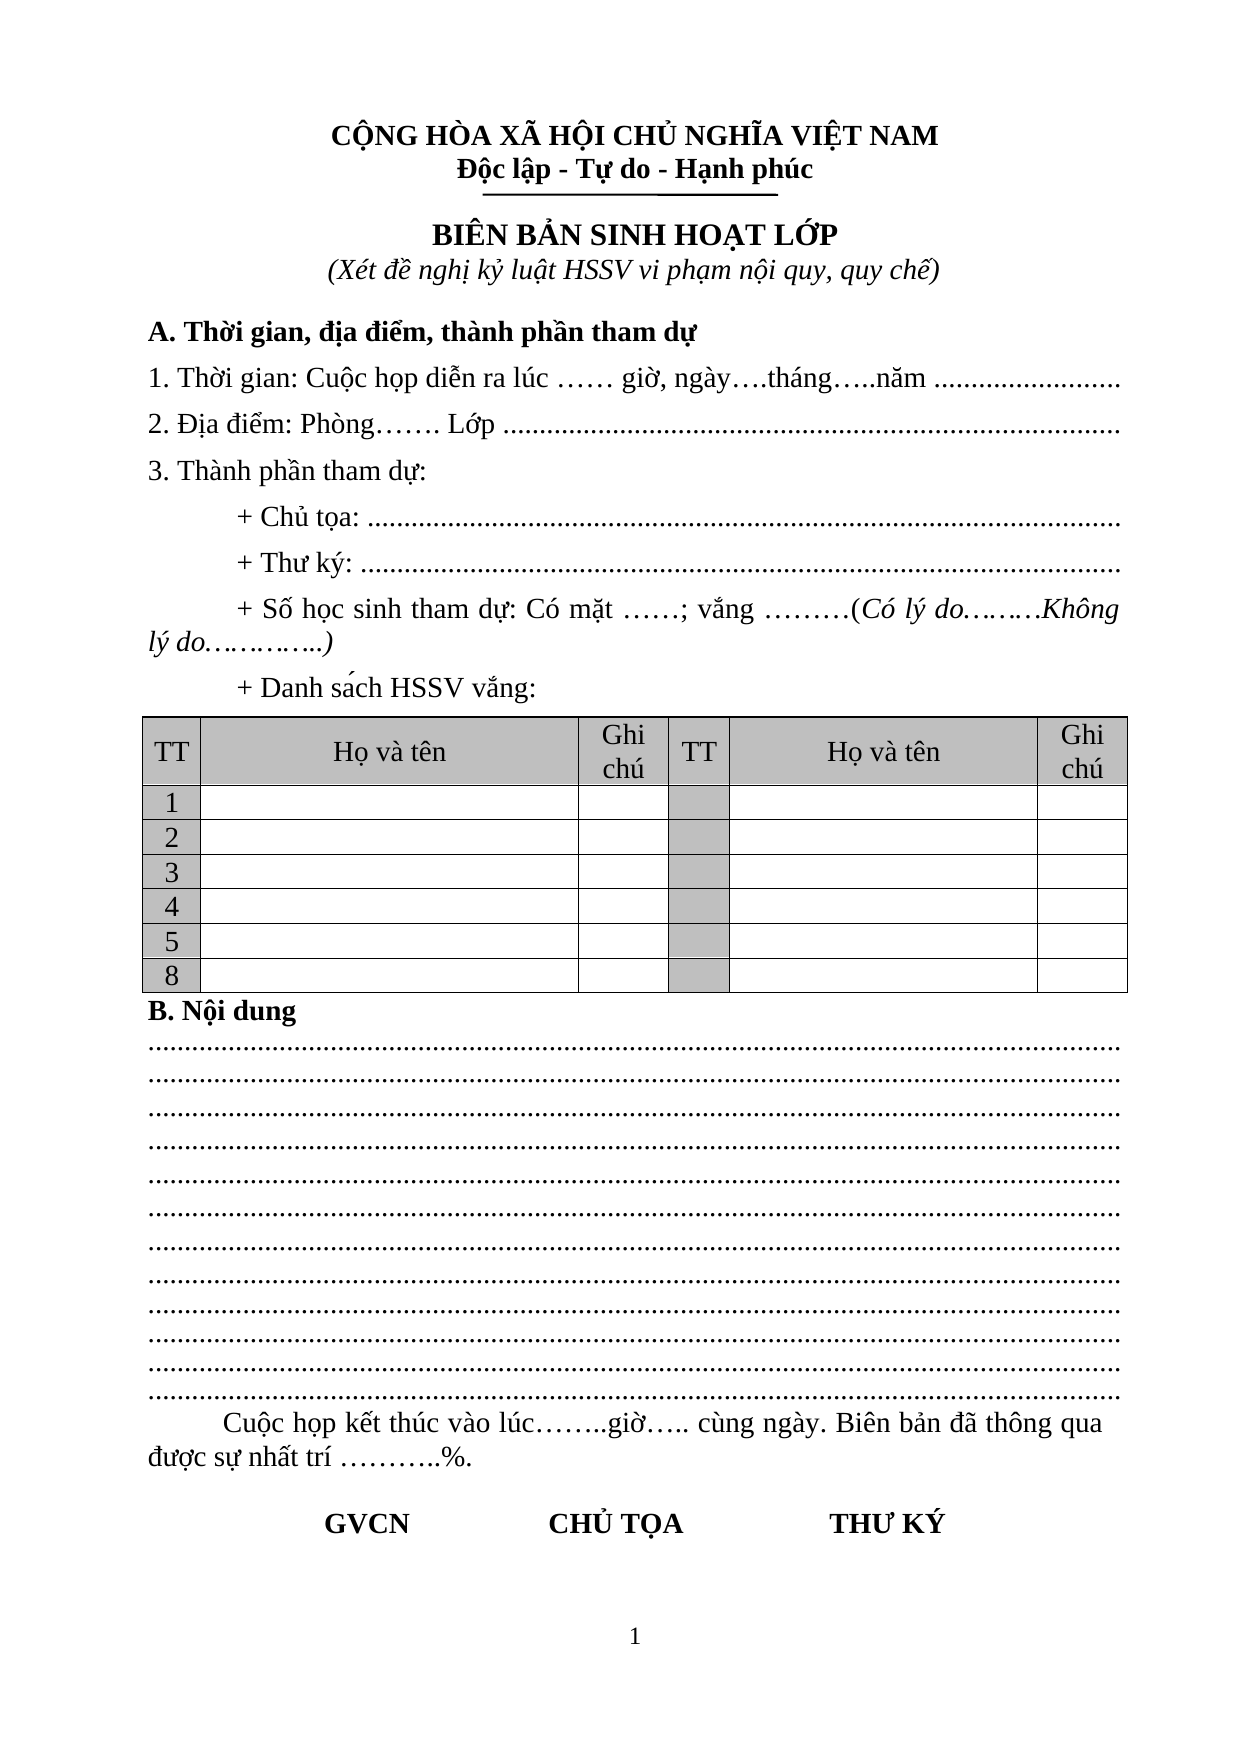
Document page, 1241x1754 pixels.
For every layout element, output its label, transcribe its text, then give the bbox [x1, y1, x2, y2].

table_header Ghi chú [579, 718, 668, 784]
text GVCN CHỦ TỌA THƯ KÝ [148, 1506, 1122, 1539]
table_cell [1038, 889, 1127, 923]
text 1. Thời gian: Cuộc họp diễn ra lúc …… giờ, ngày….tháng…..năm [148, 361, 1122, 394]
table_cell [669, 959, 729, 992]
table_cell [669, 855, 729, 888]
table_cell [730, 924, 1037, 957]
table_cell [579, 820, 668, 854]
table_header Ghi chú [1038, 718, 1127, 784]
text BIÊN BẢN SINH HOẠT LỚP [148, 216, 1122, 252]
table_cell [579, 855, 668, 888]
table_header Họ và tên [730, 718, 1037, 784]
table_cell [1038, 820, 1127, 854]
table_cell [669, 889, 729, 923]
table_cell [201, 959, 578, 992]
text (Xét đề nghị kỷ luật HSSV vi phạm nội quy, quy chế) [148, 252, 1122, 286]
table_cell [669, 820, 729, 854]
table_cell [669, 786, 729, 819]
text + Thư ký: [148, 545, 1122, 578]
table_cell [1038, 959, 1127, 992]
table_cell 4 [143, 889, 200, 923]
table_cell [1038, 855, 1127, 888]
table_cell [730, 889, 1037, 923]
table_header Họ và tên [201, 718, 578, 784]
table_header TT [669, 718, 729, 784]
table_cell [1038, 786, 1127, 819]
table_cell [730, 959, 1037, 992]
table_header TT [143, 718, 200, 784]
text CỘNG HÒA XÃ HỘI CHỦ NGHĨA VIỆT NAM [148, 118, 1122, 152]
text + Chủ tọa: [148, 499, 1122, 532]
table_cell [579, 889, 668, 923]
text + Danh sách HSSV vắng: [148, 670, 1122, 704]
table_cell [201, 820, 578, 854]
text 3. Thành phần tham dự: [148, 453, 1122, 486]
table_cell [579, 959, 668, 992]
table_cell [730, 855, 1037, 888]
text Cuộc họp kết thúc vào lúc……..giờ….. cùng ngày. Biên bản đã thông qua được sự nhất trí ………..%. [148, 1405, 1103, 1472]
table_cell 5 [143, 924, 200, 957]
table_cell [201, 924, 578, 957]
table_cell [579, 924, 668, 957]
text 2. Địa điểm: Phòng……. Lớp [148, 407, 1122, 440]
text Độc lập - Tự do - Hạnh phúc [148, 152, 1122, 185]
table_cell [201, 786, 578, 819]
table_cell [669, 924, 729, 957]
text + Số học sinh tham dự: Có mặt ……; vắng ………(Có lý do………Không lý do…………..) [148, 591, 1122, 658]
table_cell 3 [143, 855, 200, 888]
table_cell 8 [143, 959, 200, 992]
table_cell [201, 855, 578, 888]
table_cell [730, 786, 1037, 819]
table_cell 1 [143, 786, 200, 819]
table_cell [579, 786, 668, 819]
text B. Nội dung [148, 993, 1122, 1027]
text A. Thời gian, địa điểm, thành phần tham dự [148, 314, 1122, 348]
table_cell 2 [143, 820, 200, 854]
table_cell [201, 889, 578, 923]
table_cell [1038, 924, 1127, 957]
table_cell [730, 820, 1037, 854]
